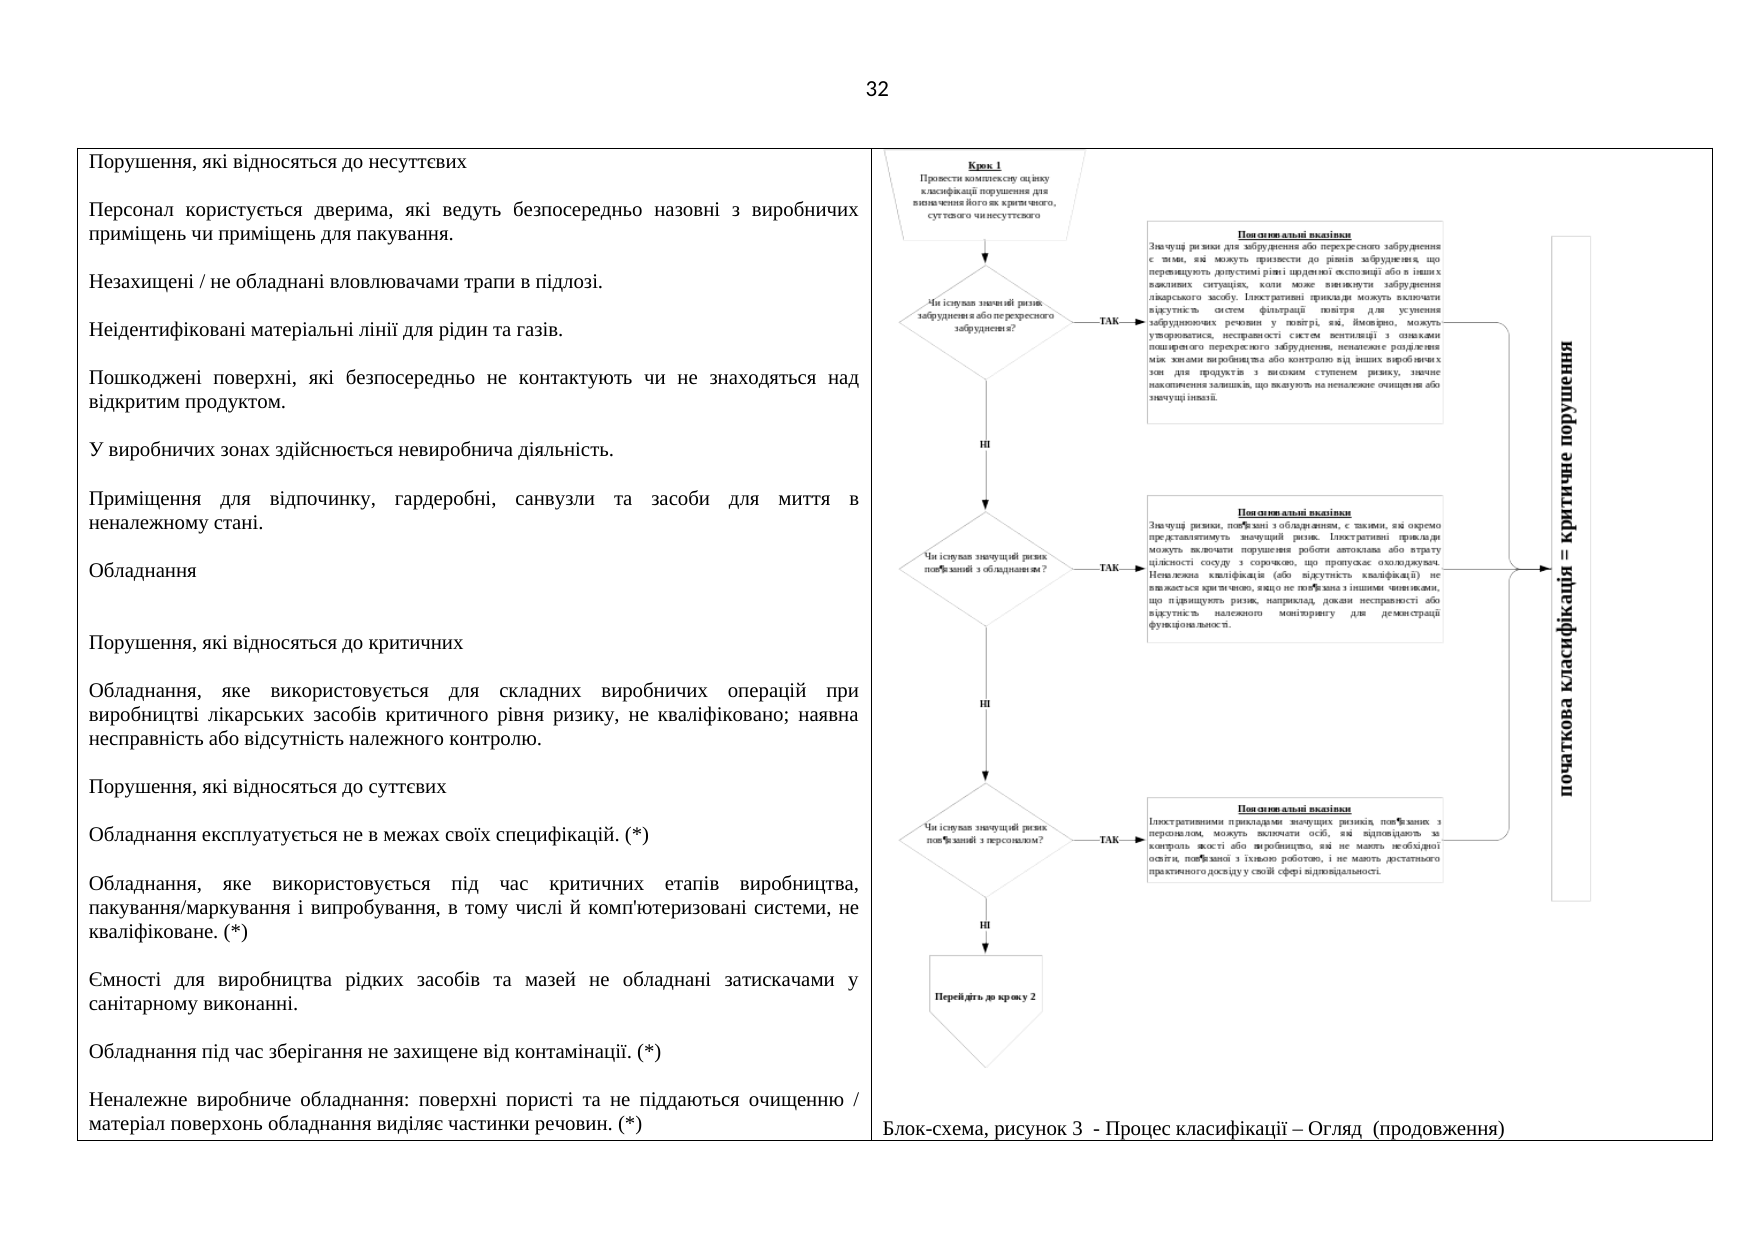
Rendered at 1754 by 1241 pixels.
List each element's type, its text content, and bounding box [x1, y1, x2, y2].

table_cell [872, 149, 1712, 1140]
